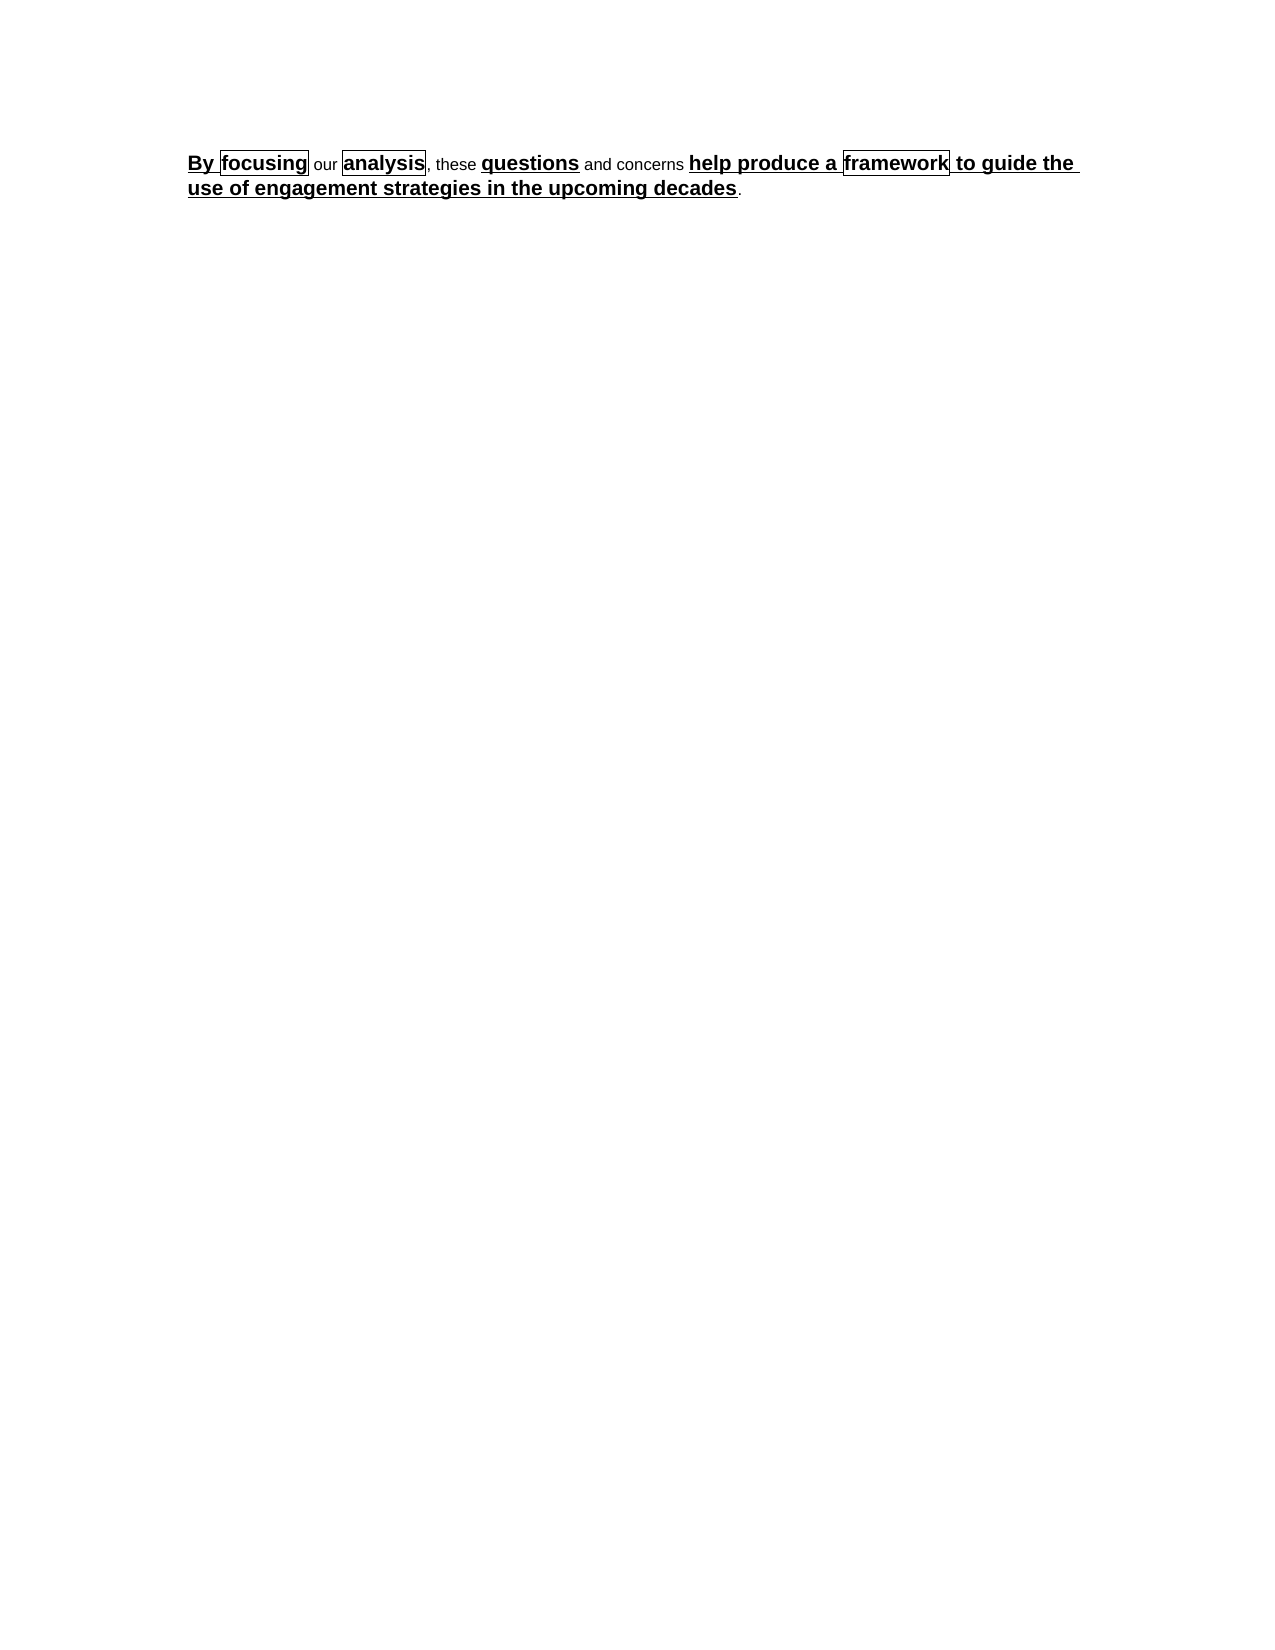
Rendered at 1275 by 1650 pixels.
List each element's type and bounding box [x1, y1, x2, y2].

text [187, 150, 1087, 200]
